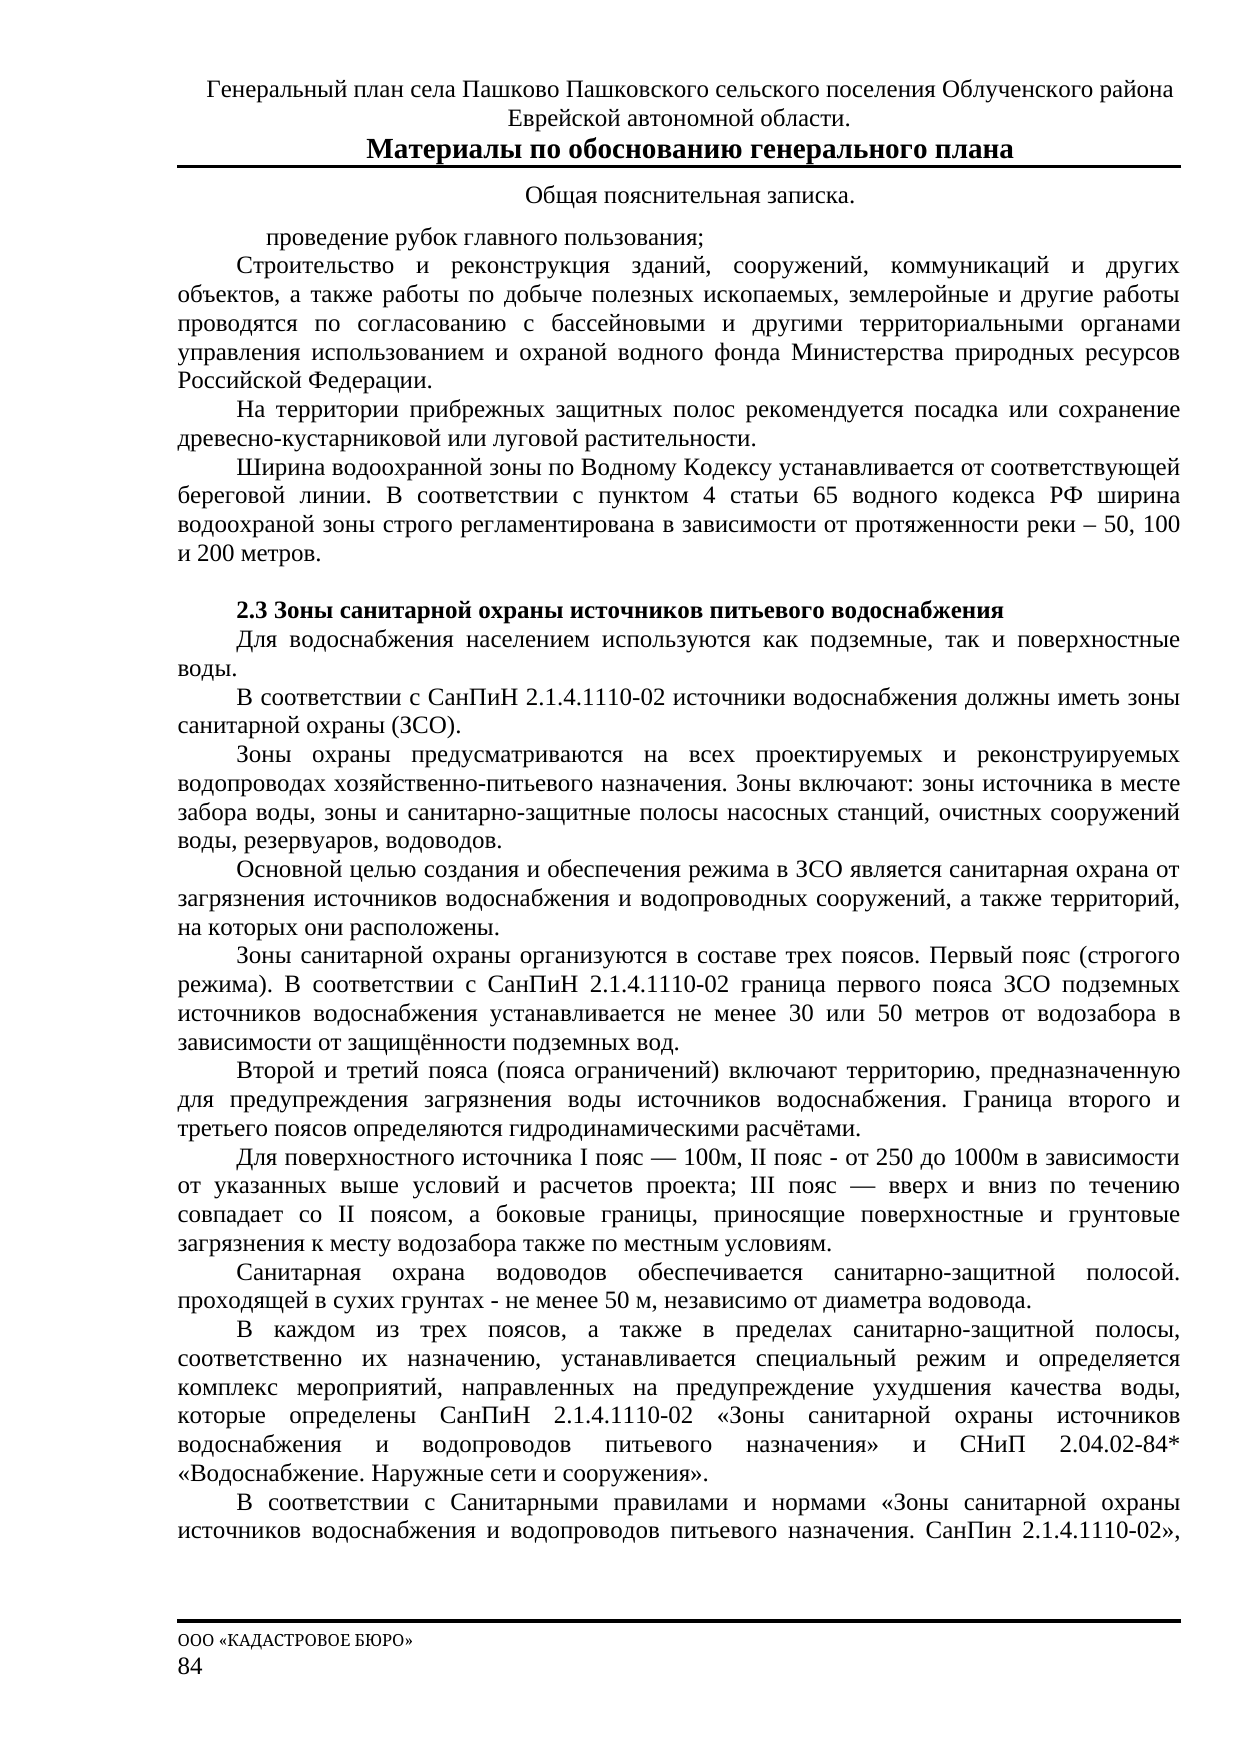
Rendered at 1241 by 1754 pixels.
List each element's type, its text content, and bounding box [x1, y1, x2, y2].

text Для водоснабжения населением используются как подземные, так и поверхностные воды. [177, 624, 1181, 682]
text Строительство и реконструкция зданий, сооружений, коммуникаций и других объектов, а также работы по добыче полезных ископаемых, землеройные и другие работы проводятся по согласованию с бассейновыми и другими территориальными органами управления использованием и охраной водного фонда Министерства природных ресурсов Российской Федерации. [177, 251, 1181, 394]
text На территории прибрежных защитных полос рекомендуется посадка или сохранение древесно-кустарниковой или луговой растительности. [177, 394, 1181, 452]
text Зоны санитарной охраны организуются в составе трех поясов. Первый пояс (строгого режима). В соответствии с СанПиН 2.1.4.1110-02 граница первого пояса ЗСО подземных источников водоснабжения устанавливается не менее 30 или 50 метров от водозабора в зависимости от защищённости подземных вод. [177, 941, 1181, 1056]
text Основной целью создания и обеспечения режима в ЗСО является санитарная охрана от загрязнения источников водоснабжения и водопроводных сооружений, а также территорий, на которых они расположены. [177, 854, 1181, 941]
text Ширина водоохранной зоны по Водному Кодексу устанавливается от соответствующей береговой линии. В соответствии с пунктом 4 статьи 65 водного кодекса РФ ширина водоохраной зоны строго регламентирована в зависимости от протяженности реки – 50, 100 и 200 метров. [177, 452, 1181, 567]
text 2.3 Зоны санитарной охраны источников питьевого водоснабжения [177, 596, 1181, 624]
text Для поверхностного источника I пояс — 100м, II пояс - от 250 до 1000м в зависимости от указанных выше условий и расчетов проекта; III пояс — вверх и вниз по течению совпадает со II поясом, а боковые границы, приносящие поверхностные и грунтовые загрязнения к месту водозабора также по местным условиям. [177, 1142, 1181, 1257]
text В соответствии с СанПиН 2.1.4.1110-02 источники водоснабжения должны иметь зоны санитарной охраны (ЗСО). [177, 682, 1181, 739]
text Санитарная охрана водоводов обеспечивается санитарно-защитной полосой. проходящей в сухих грунтах - не менее 50 м, независимо от диаметра водовода. [177, 1257, 1181, 1314]
text Второй и третий пояса (пояса ограничений) включают территорию, предназначенную для предупреждения загрязнения воды источников водоснабжения. Граница второго и третьего поясов определяются гидродинамическими расчётами. [177, 1056, 1181, 1142]
text В каждом из трех поясов, а также в пределах санитарно-защитной полосы, соответственно их назначению, устанавливается специальный режим и определяется комплекс мероприятий, направленных на предупреждение ухудшения качества воды, которые определены СанПиН 2.1.4.1110-02 «Зоны санитарной охраны источников водоснабжения и водопроводов питьевого назначения» и СНиП 2.04.02-84* «Водоснабжение. Наружные сети и сооружения». [177, 1314, 1181, 1487]
text проведение рубок главного пользования; [266, 222, 1181, 251]
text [177, 1487, 1181, 1544]
text Зоны охраны предусматриваются на всех проектируемых и реконструируемых водопроводах хозяйственно-питьевого назначения. Зоны включают: зоны источника в месте забора воды, зоны и санитарно-защитные полосы насосных станций, очистных сооружений воды, резервуаров, водоводов. [177, 739, 1181, 854]
